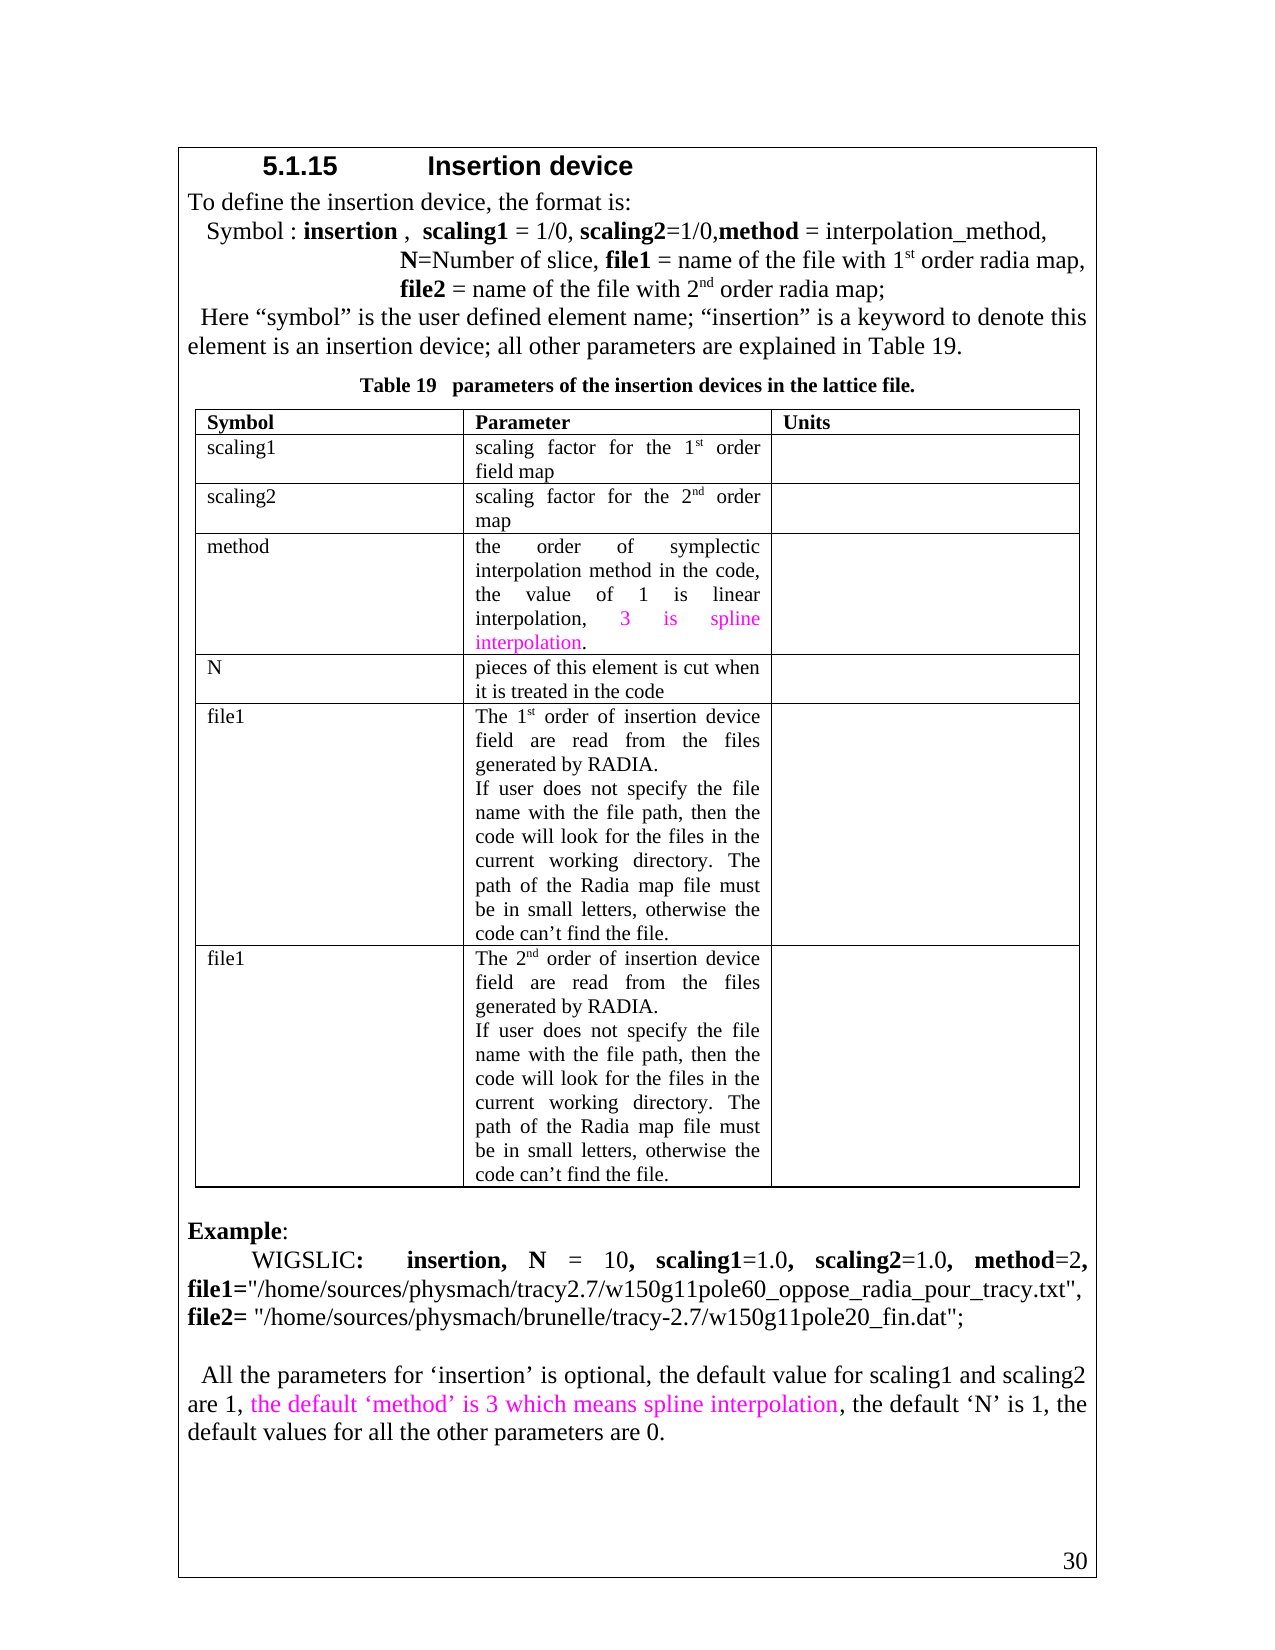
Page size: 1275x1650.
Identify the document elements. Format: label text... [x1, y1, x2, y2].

table_cell [772, 655, 1079, 703]
text All the parameters for ‘insertion’ is optional, the default value for scaling1 and scaling2 are 1, the default ‘method’ is 3 which means spline interpolation, the default ‘N’ is 1, the default values for all the other parameters are 0. [187, 1360, 1088, 1446]
table_cell scaling factor for the 2nd order map [464, 484, 771, 532]
table_cell N [196, 655, 463, 703]
text WIGSLIC: insertion, N = 10, scaling1=1.0, scaling2=1.0, method=2, file1="/home/sources/physmach/tracy2.7/w150g11pole60_oppose_radia_pour_tracy.txt", file2= "/home/sources/physmach/brunelle/tracy-2.7/w150g11pole20_fin.dat"; [187, 1245, 1088, 1331]
table_cell method [196, 534, 463, 654]
text Example: [187, 1216, 1088, 1245]
table_cell [772, 946, 1079, 1186]
table_cell scaling1 [196, 435, 463, 483]
table_cell [772, 704, 1079, 945]
text Here “symbol” is the user defined element name; “insertion” is a keyword to denote this element is an insertion device; all other parameters are explained in Table 19. [187, 302, 1088, 360]
table_header Units [772, 410, 1079, 434]
table_header Symbol [196, 410, 463, 434]
table_cell [772, 435, 1079, 483]
table_header Parameter [464, 410, 771, 434]
text To define the insertion device, the format is: [187, 187, 1088, 216]
table_cell file1 [196, 946, 463, 1186]
table_cell The 2nd order of insertion device field are read from the files generated by RADIA. If user does not specify the file name with the file path, then the code will look for the files in the current working directory. The path of the Radia map file must be in small letters, otherwise the code can’t find the file. [464, 946, 771, 1186]
text Symbol : insertion , scaling1 = 1/0, scaling2=1/0,method = interpolation_method, [187, 216, 1088, 245]
text file2 = name of the file with 2nd order radia map; [343, 274, 1088, 302]
table_cell [772, 484, 1079, 532]
table_cell scaling factor for the 1st order field map [464, 435, 771, 483]
table_cell [772, 534, 1079, 654]
table_cell the order of symplectic interpolation method in the code, the value of 1 is linear interpolation, 3 is spline interpolation. [464, 534, 771, 654]
text N=Number of slice, file1 = name of the file with 1st order radia map, [343, 245, 1088, 274]
table_cell scaling2 [196, 484, 463, 532]
table_cell The 1st order of insertion device field are read from the files generated by RADIA. If user does not specify the file name with the file path, then the code will look for the files in the current working directory. The path of the Radia map file must be in small letters, otherwise the code can’t find the file. [464, 704, 771, 945]
table_cell file1 [196, 704, 463, 945]
table_cell pieces of this element is cut when it is treated in the code [464, 655, 771, 703]
subtitle Insertion device [262, 150, 1088, 181]
